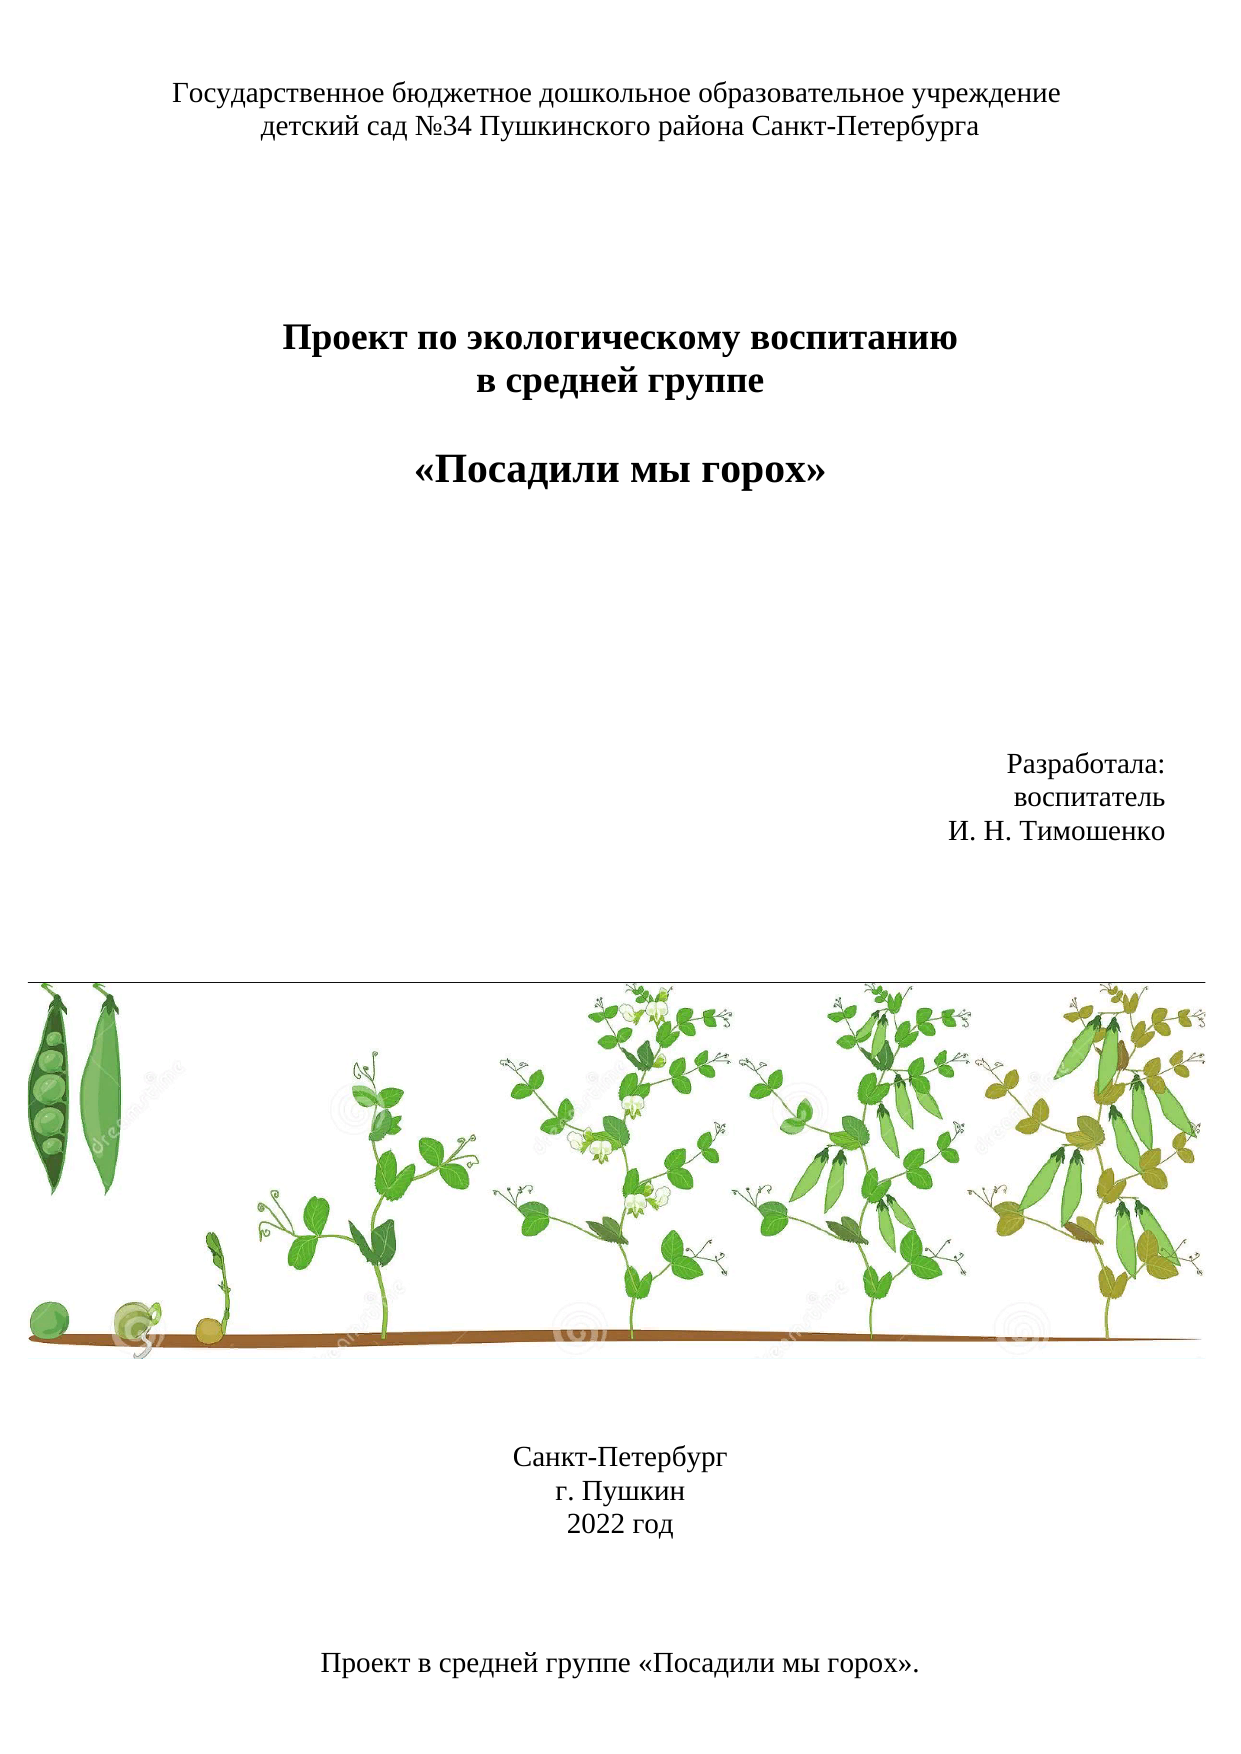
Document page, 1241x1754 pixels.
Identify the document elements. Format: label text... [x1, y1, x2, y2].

text Проект в средней группе «Посадили мы горох». [75, 1645, 1165, 1679]
text 2022 год [75, 1506, 1165, 1540]
text Санкт-Петербург [75, 1439, 1165, 1473]
text Разработала: [75, 746, 1165, 779]
text воспитатель [75, 779, 1165, 813]
text И. Н. Тимошенко [75, 813, 1165, 846]
text г. Пушкин [75, 1473, 1165, 1506]
text Проект по экологическому воспитанию [75, 314, 1165, 358]
text «Посадили мы горох» [75, 444, 1165, 492]
picture [27, 982, 1206, 1359]
text в средней группе [75, 358, 1165, 401]
text Государственное бюджетное дошкольное образовательное учреждение детский сад №34 Пушкинского района Санкт-Петербурга [75, 75, 1165, 142]
